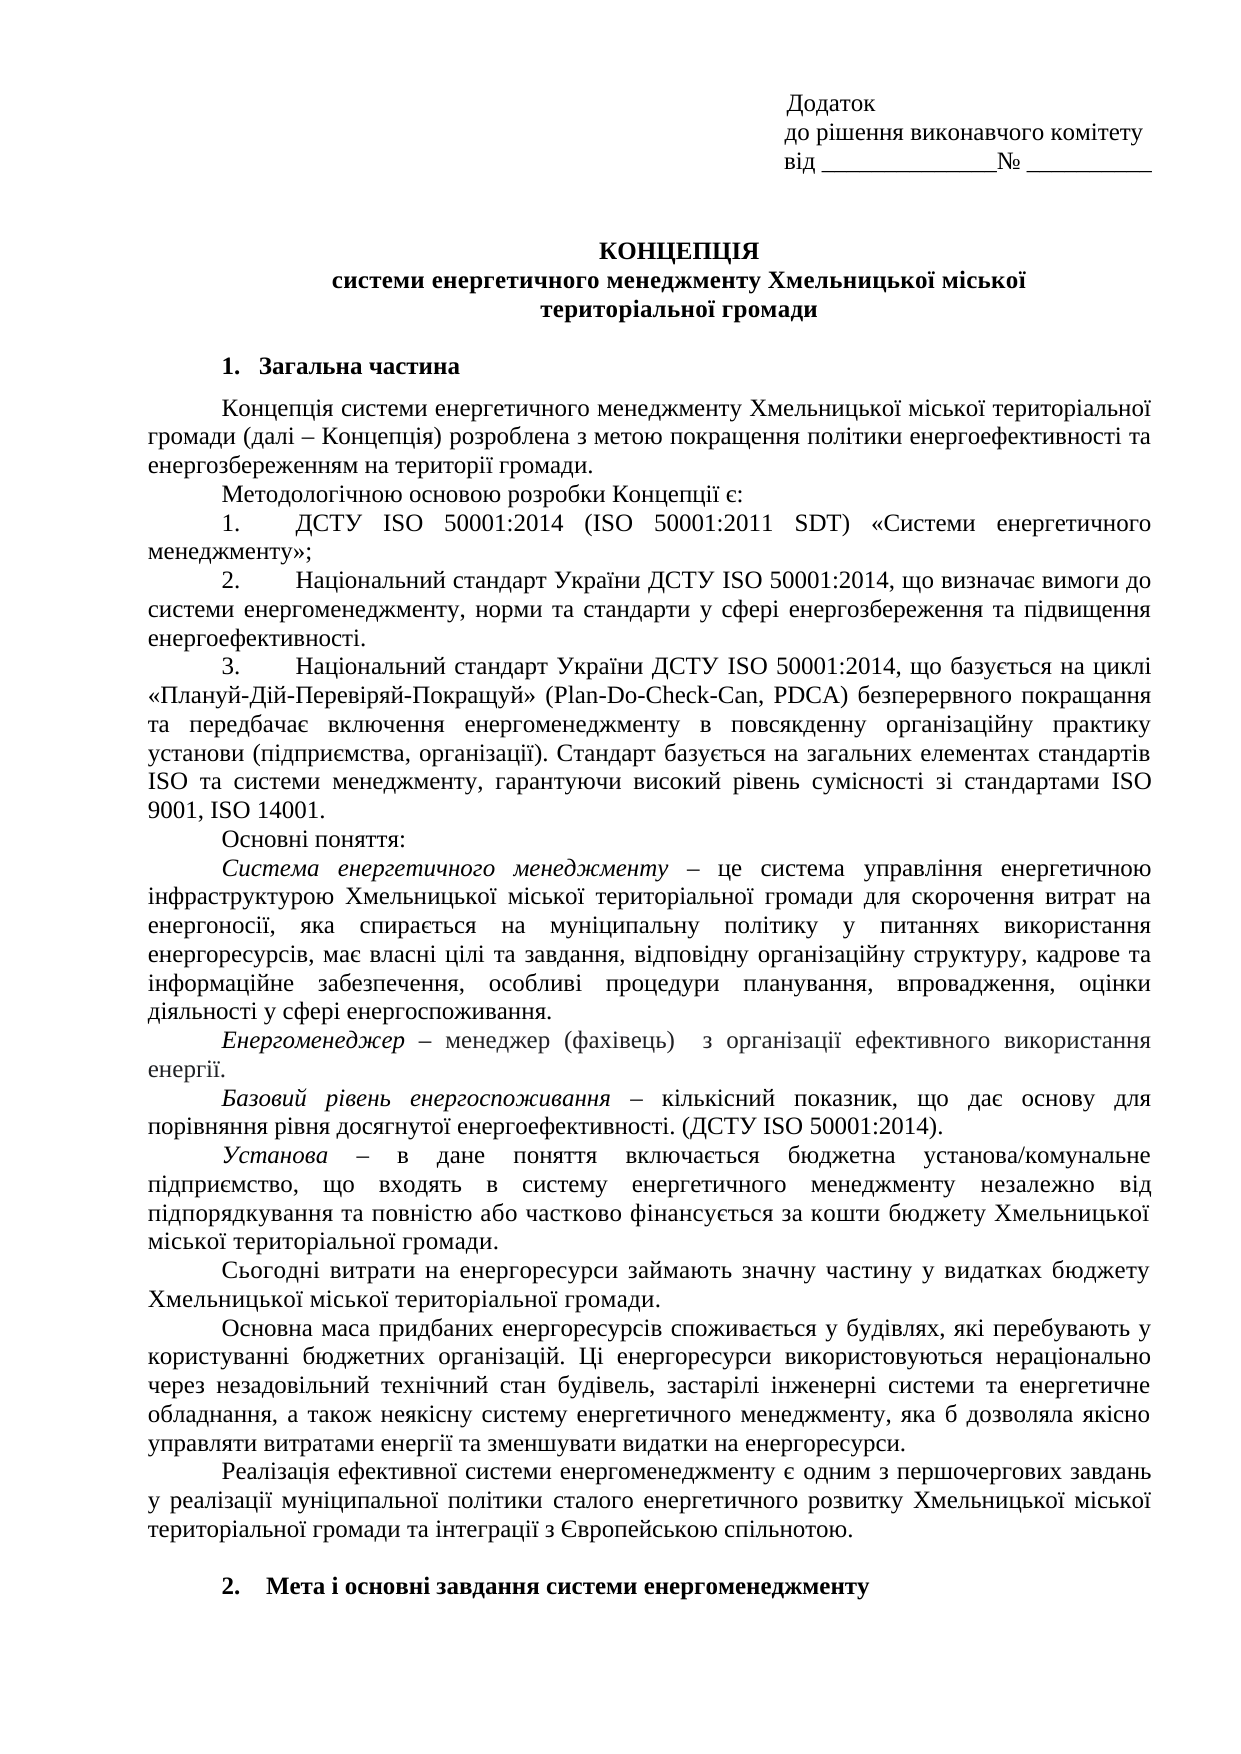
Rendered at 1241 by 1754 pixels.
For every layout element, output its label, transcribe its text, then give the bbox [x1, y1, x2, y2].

text Сьогодні витрати на енергоресурси займають значну частину у видатках бюджету Хмельницької міської територіальної громади. [148, 1255, 1152, 1313]
text Установа – в дане поняття включається бюджетна установа/комунальне підприємство, що входять в систему енергетичного менеджменту незалежно від підпорядкування та повністю або частково фінансується за кошти бюджету Хмельницької міської територіальної громади. [148, 1140, 1152, 1255]
text системи енергетичного менеджменту Хмельницької міської [148, 265, 1152, 294]
list Загальна частина [221, 351, 1152, 380]
text Додаток [148, 88, 1152, 117]
text Основні поняття: [148, 824, 1152, 853]
text Базовий рівень енергоспоживання – кількісний показник, що дає основу для порівняння рівня досягнутої енергоефективності. (ДСТУ ISO 50001:2014). [148, 1083, 1152, 1140]
text КОНЦЕПЦІЯ [148, 236, 1152, 265]
list ДСТУ ISO 50001:2014 (ISO 50001:2011 SDT) «Системи енергетичного менеджменту»; [148, 508, 1152, 565]
text Реалізація ефективної системи енергоменеджменту є одним з першочергових завдань у реалізації муніципальної політики сталого енергетичного розвитку Хмельницької міської територіальної громади та інтеграції з Європейською спільнотою. [148, 1456, 1152, 1543]
text від ______________№ __________ [148, 146, 1152, 175]
list Мета і основні завдання системи енергоменеджменту [221, 1571, 1152, 1600]
text до рішення виконавчого комітету [148, 117, 1152, 146]
text Методологічною основою розробки Концепції є: [148, 479, 1152, 508]
text Основна маса придбаних енергоресурсів споживається у будівлях, які перебувають у користуванні бюджетних організацій. Ці енергоресурси використовуються нераціонально через незадовільний технічний стан будівель, застарілі інженерні системи та енергетичне обладнання, а також неякісну систему енергетичного менеджменту, яка б дозволяла якісно управляти витратами енергії та зменшувати видатки на енергоресурси. [148, 1313, 1152, 1456]
text Концепція системи енергетичного менеджменту Хмельницької міської територіальної громади (далі – Концепція) розроблена з метою покращення політики енергоефективності та енергозбереженням на території громади. [148, 393, 1152, 479]
text Енергоменеджер – менеджер (фахівець) з організації ефективного використання енергії. [148, 1025, 1152, 1083]
list Національний стандарт України ДСТУ ISO 50001:2014, що визначає вимоги до системи енергоменеджменту, норми та стандарти у сфері енергозбереження та підвищення енергоефективності. [148, 565, 1152, 651]
list Національний стандарт України ДСТУ ISO 50001:2014, що базується на циклі «Плануй-Дій-Перевіряй-Покращуй» (Plan-Do-Check-Can, PDCA) безперервного покращання та передбачає включення енергоменеджменту в повсякденну організаційну практику установи (підприємства, організації). Стандарт базується на загальних елементах стандартів ISO та системи менеджменту, гарантуючи високий рівень сумісності зі стандартами ISO 9001, ISO 14001. [148, 651, 1152, 824]
text територіальної громади [148, 294, 1152, 323]
text Система енергетичного менеджменту – це система управління енергетичною інфраструктурою Хмельницької міської територіальної громади для скорочення витрат на енергоносії, яка спирається на муніципальну політику у питаннях використання енергоресурсів, має власні цілі та завдання, відповідну організаційну структуру, кадрове та інформаційне забезпечення, особливі процедури планування, впровадження, оцінки діяльності у сфері енергоспоживання. [148, 853, 1152, 1025]
